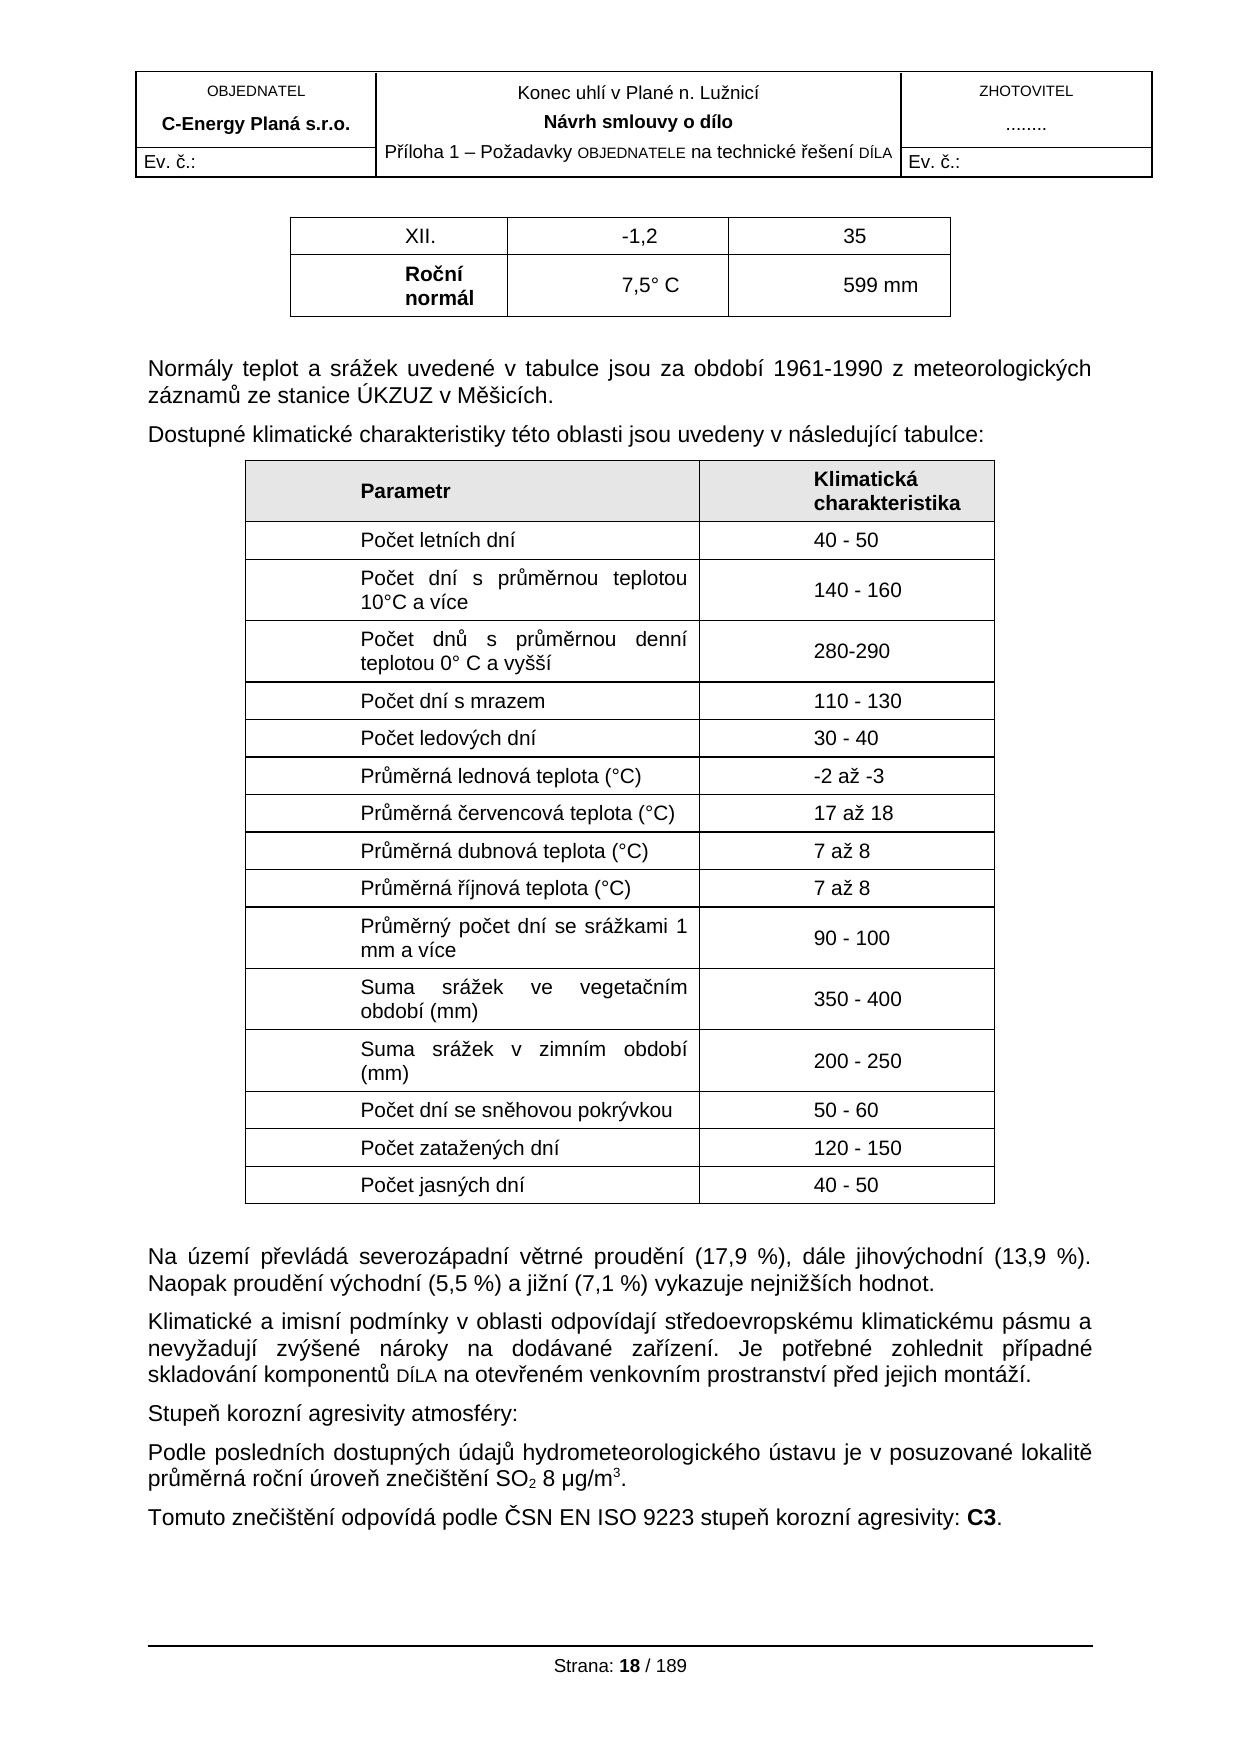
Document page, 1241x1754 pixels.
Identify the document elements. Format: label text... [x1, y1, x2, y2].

text Dostupné klimatické charakteristiky této oblasti jsou uvedeny v následující tabulce: [148, 421, 1093, 447]
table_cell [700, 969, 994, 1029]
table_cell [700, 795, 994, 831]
text Klimatické a imisní podmínky v oblasti odpovídají středoevropskému klimatickému pásmu a nevyžadují zvýšené nároky na dodávané zařízení. Je potřebné zohlednit případné skladování komponentů díla na otevřeném venkovním prostranství před jejich montáží. [148, 1308, 1093, 1387]
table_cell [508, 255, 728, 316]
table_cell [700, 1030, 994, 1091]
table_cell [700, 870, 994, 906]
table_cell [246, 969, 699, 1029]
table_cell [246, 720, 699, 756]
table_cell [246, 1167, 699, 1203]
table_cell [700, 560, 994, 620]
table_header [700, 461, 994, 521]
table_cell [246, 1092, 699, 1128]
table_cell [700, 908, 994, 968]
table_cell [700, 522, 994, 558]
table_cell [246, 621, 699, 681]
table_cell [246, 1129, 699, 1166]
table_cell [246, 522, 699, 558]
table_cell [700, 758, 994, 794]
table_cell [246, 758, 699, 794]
text Normály teplot a srážek uvedené v tabulce jsou za období 1961-1990 z meteorologických záznamů ze stanice ÚKZUZ v Měšicích. [148, 355, 1093, 408]
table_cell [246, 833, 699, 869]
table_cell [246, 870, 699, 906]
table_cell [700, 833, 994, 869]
text Podle posledních dostupných údajů hydrometeorologického ústavu je v posuzované lokalitě průměrná roční úroveň znečištění SO2 8 μg/m3. [148, 1439, 1093, 1491]
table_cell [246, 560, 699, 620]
text Tomuto znečištění odpovídá podle ČSN EN ISO 9223 stupeň korozní agresivity: C3. [148, 1504, 1093, 1530]
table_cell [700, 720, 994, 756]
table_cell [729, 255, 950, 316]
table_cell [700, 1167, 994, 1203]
text Na území převládá severozápadní větrné proudění (17,9 %), dále jihovýchodní (13,9 %). Naopak proudění východní (5,5 %) a jižní (7,1 %) vykazuje nejnižších hodnot. [148, 1243, 1093, 1296]
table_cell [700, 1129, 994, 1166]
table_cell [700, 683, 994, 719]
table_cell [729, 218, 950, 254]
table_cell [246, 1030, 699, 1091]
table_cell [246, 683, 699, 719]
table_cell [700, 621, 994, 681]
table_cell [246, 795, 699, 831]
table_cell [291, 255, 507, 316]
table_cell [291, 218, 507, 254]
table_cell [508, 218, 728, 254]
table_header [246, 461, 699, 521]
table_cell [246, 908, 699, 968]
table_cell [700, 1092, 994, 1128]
text Stupeň korozní agresivity atmosféry: [148, 1400, 1093, 1426]
